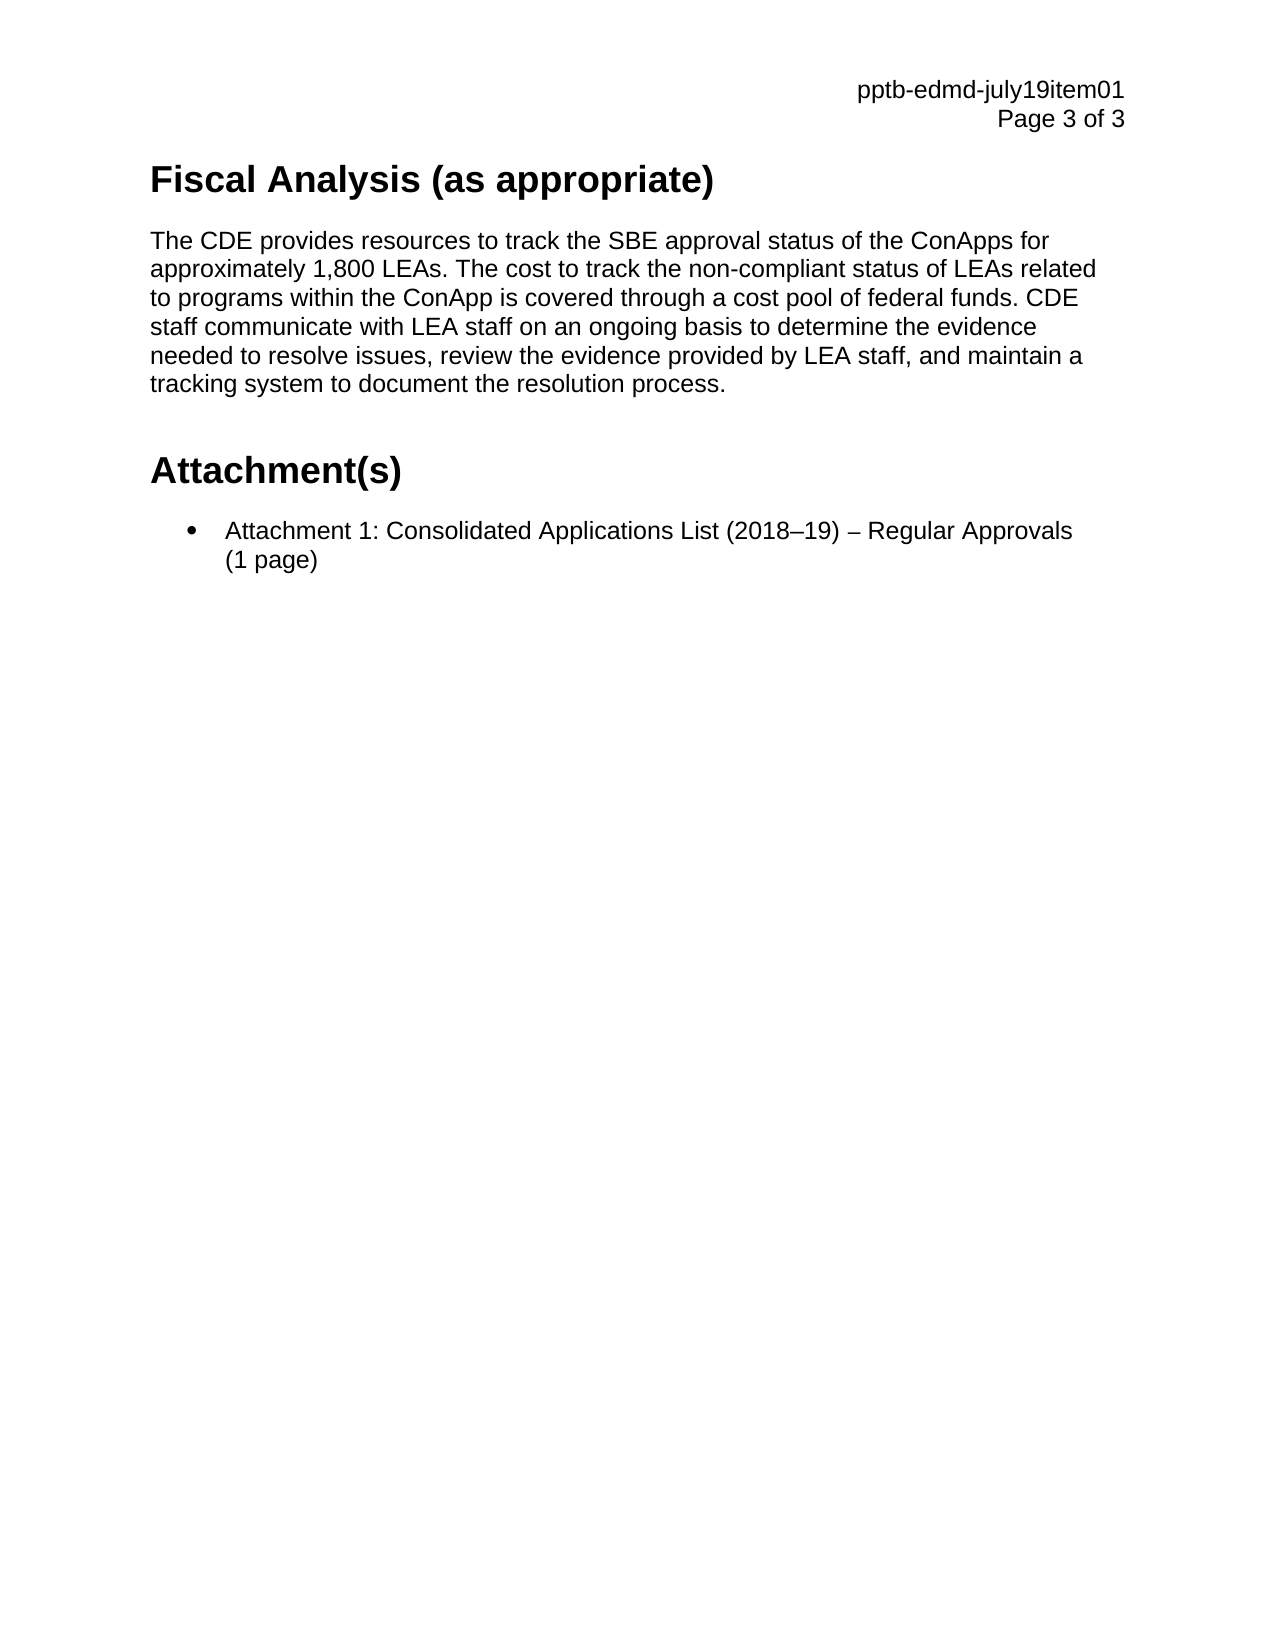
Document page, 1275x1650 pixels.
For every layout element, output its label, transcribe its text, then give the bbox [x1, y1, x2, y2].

subtitle Attachment(s) [150, 448, 1125, 491]
list Attachment 1: Consolidated Applications List (2018–19) – Regular Approvals (1 page) [187, 516, 1125, 574]
subtitle Fiscal Analysis (as appropriate) [150, 157, 1125, 201]
text The CDE provides resources to track the SBE approval status of the ConApps for approximately 1,800 LEAs. The cost to track the non-compliant status of LEAs related to programs within the ConApp is covered through a cost pool of federal funds. CDE staff communicate with LEA staff on an ongoing basis to determine the evidence needed to resolve issues, review the evidence provided by LEA staff, and maintain a tracking system to document the resolution process. [150, 226, 1125, 398]
